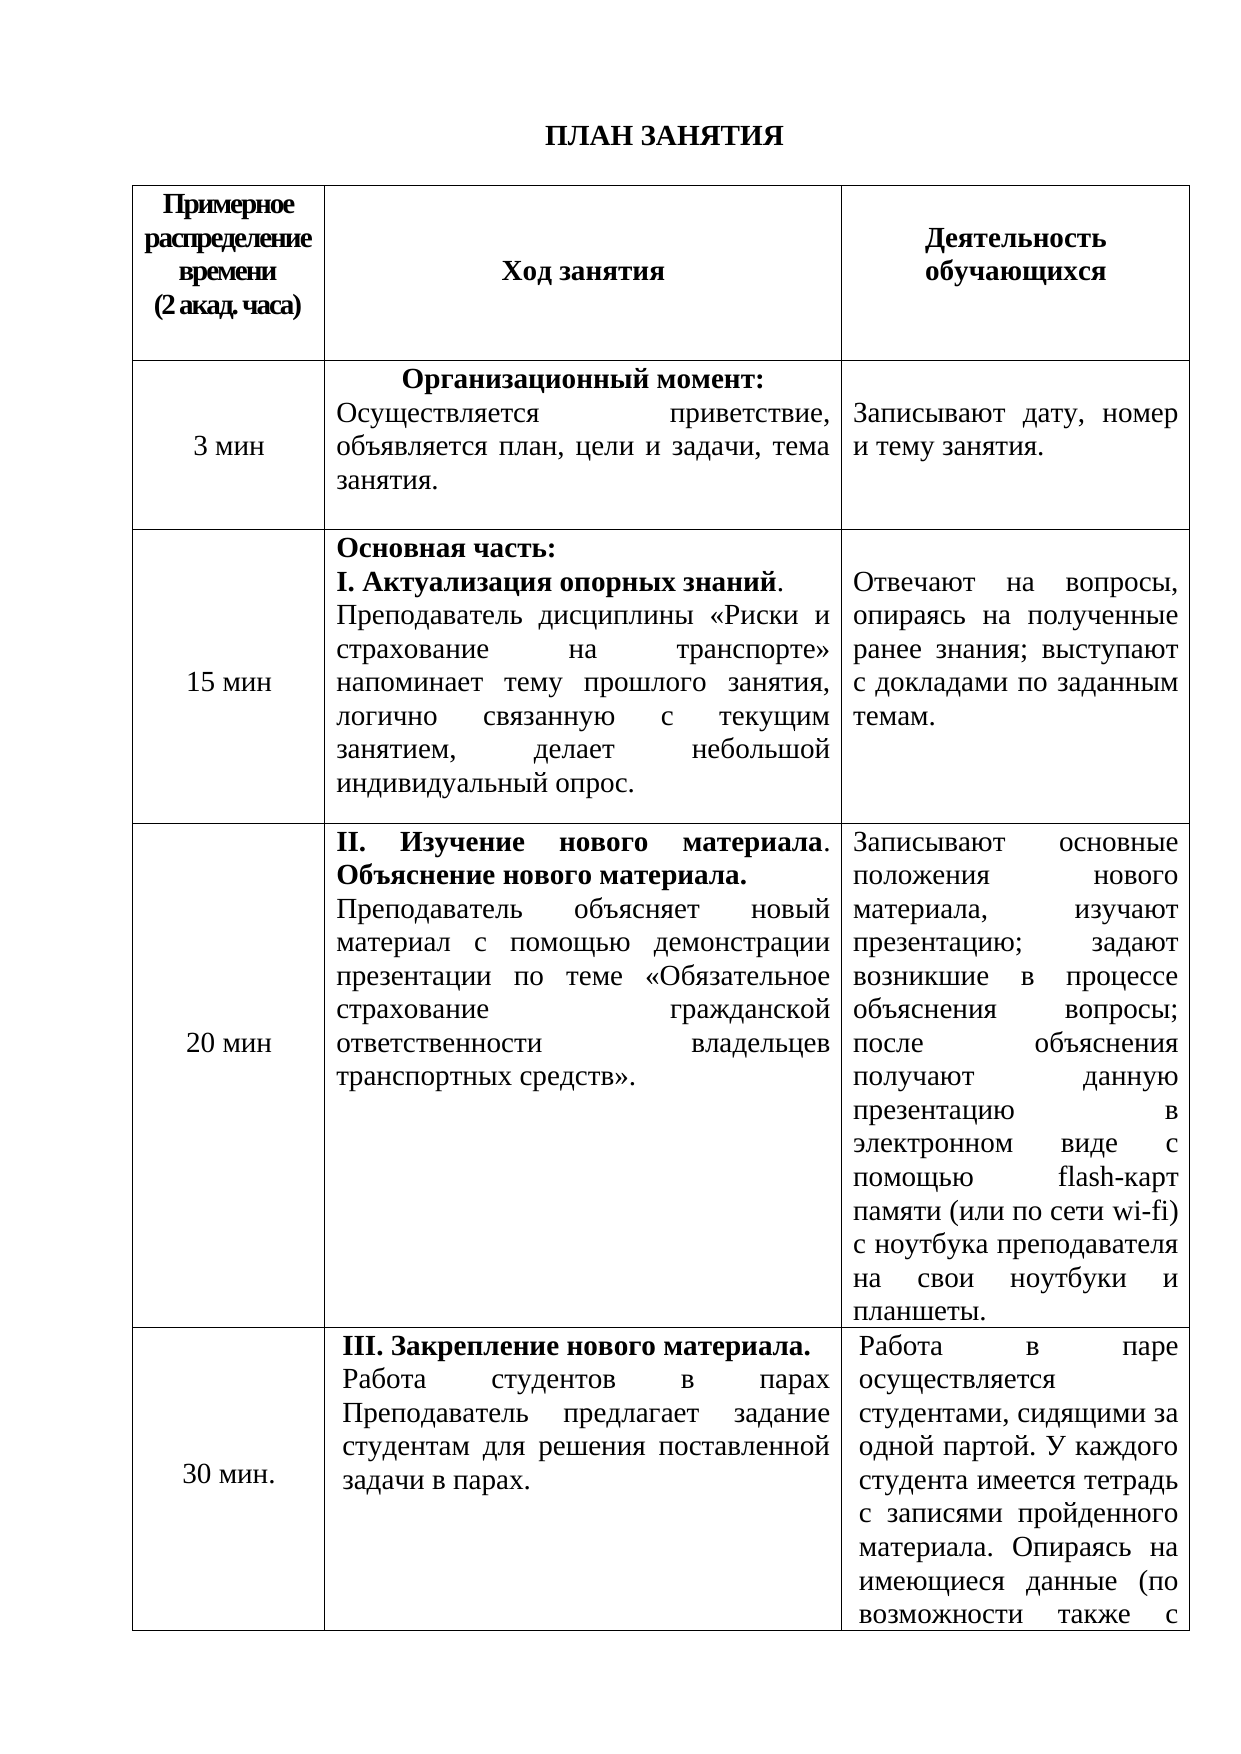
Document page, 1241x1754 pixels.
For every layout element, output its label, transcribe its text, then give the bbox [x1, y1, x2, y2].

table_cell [325, 1328, 841, 1630]
text ПЛАН ЗАНЯТИЯ [177, 118, 1152, 152]
table_header Деятельность обучающихся [842, 186, 1189, 360]
table_header Ход занятия [325, 186, 841, 360]
table_header Примерное распределение времени (2 акад. часа) [133, 186, 324, 360]
table_cell 30 мин. [133, 1328, 324, 1630]
table_cell Записывают основные положения нового материала, изучают презентацию; задают возникшие в процессе объяснения вопросы; после объяснения получают данную презентацию в электронном виде с помощью flash-карт памяти (или по сети wi-fi) с ноутбука преподавателя на свои ноутбуки и планшеты. [842, 824, 1189, 1327]
table_cell Основная часть: I. Актуализация опорных знаний. Преподаватель дисциплины «Риски и страхование на транспорте» напоминает тему прошлого занятия, логично связанную с текущим занятием, делает небольшой индивидуальный опрос. [325, 530, 841, 823]
table_cell Организационный момент: Осуществляется приветствие, объявляется план, цели и задачи, тема занятия. [325, 361, 841, 529]
table_cell 3 мин [133, 361, 324, 529]
table_cell II. Изучение нового материала. Объяснение нового материала. Преподаватель объясняет новый материал с помощью демонстрации презентации по теме «Обязательное страхование гражданской ответственности владельцев транспортных средств». [325, 824, 841, 1327]
table_cell 15 мин [133, 530, 324, 823]
table_cell Записывают дату, номер и тему занятия. [842, 361, 1189, 529]
table_cell Отвечают на вопросы, опираясь на полученные ранее знания; выступают с докладами по заданным темам. [842, 530, 1189, 823]
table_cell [842, 1328, 1189, 1630]
table_cell 20 мин [133, 824, 324, 1327]
